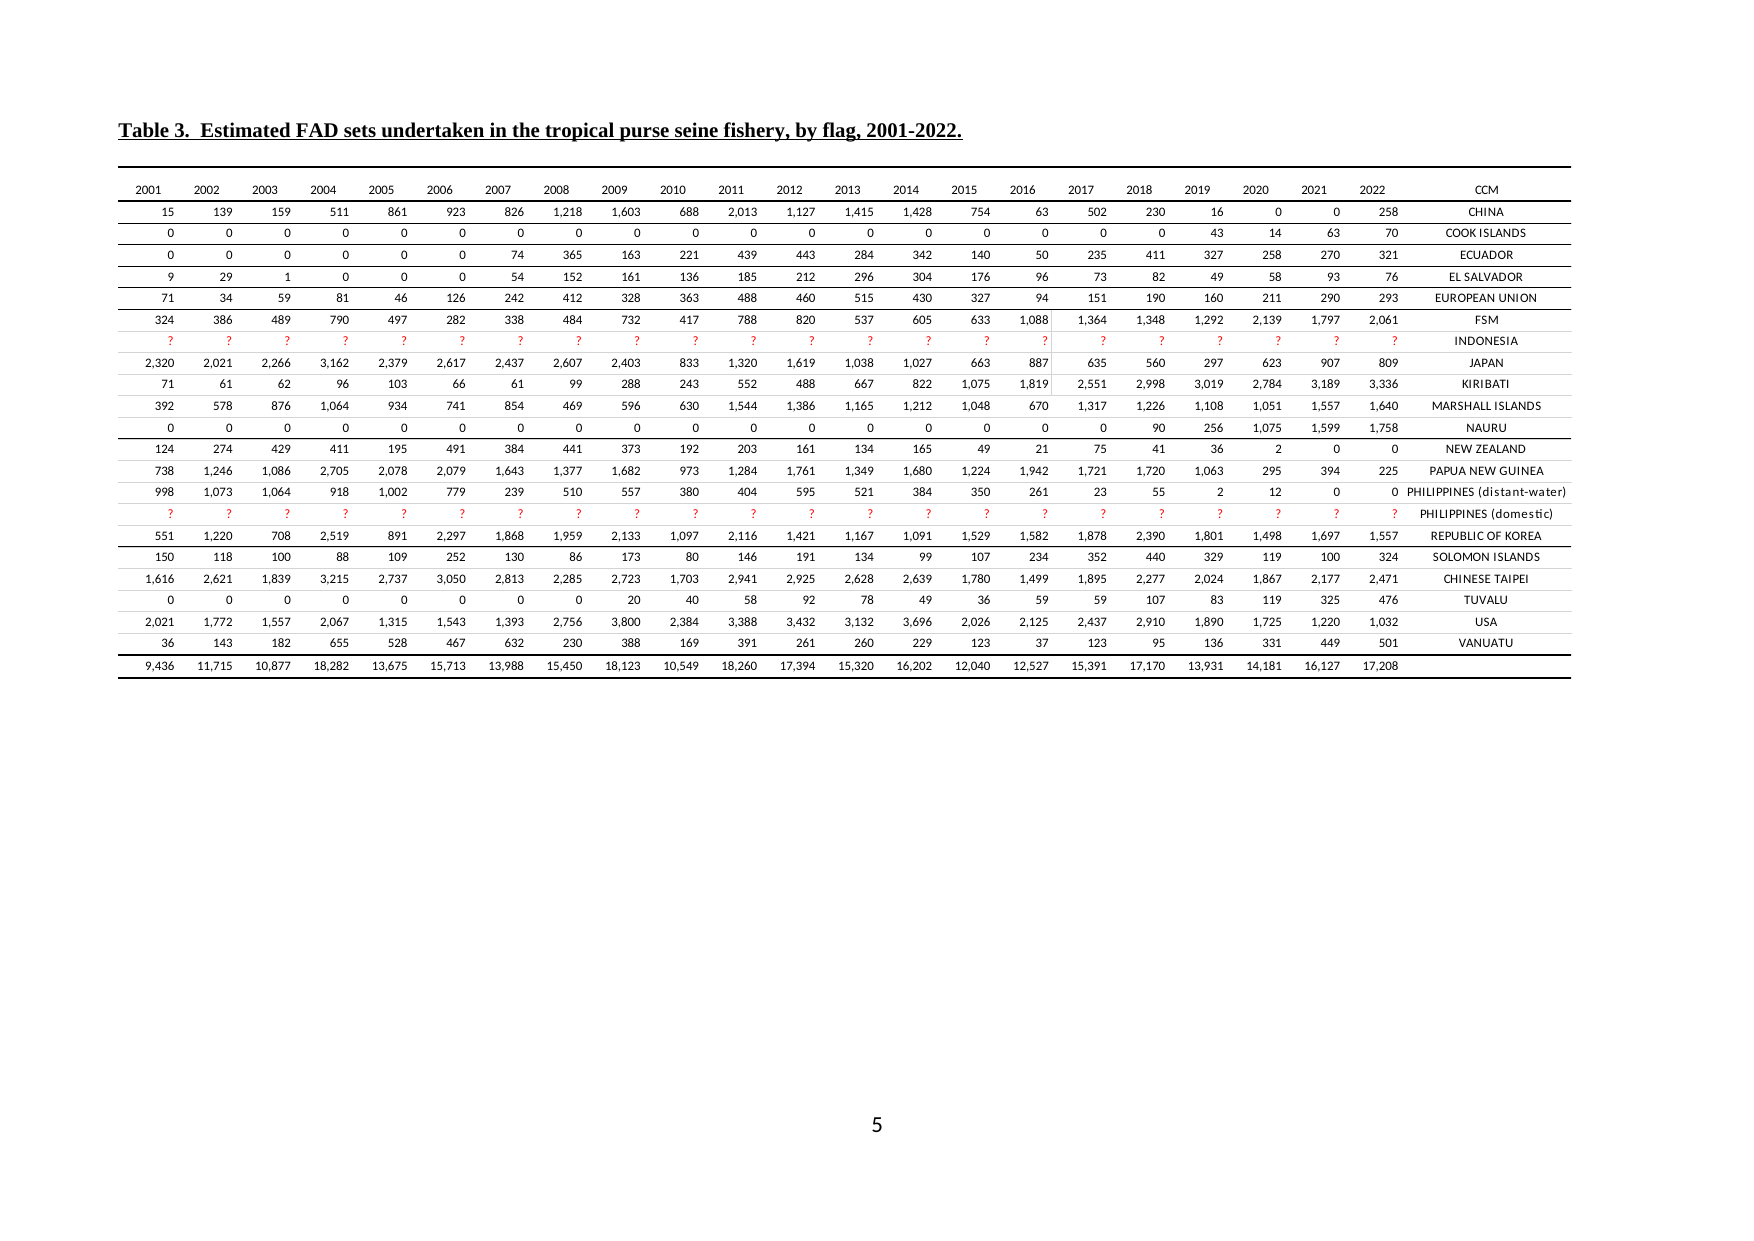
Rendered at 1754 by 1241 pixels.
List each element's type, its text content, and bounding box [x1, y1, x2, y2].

subtitle Table 3. Estimated FAD sets undertaken in the tropical purse seine fishery, by flag, 2001-2022. [118, 118, 1636, 142]
